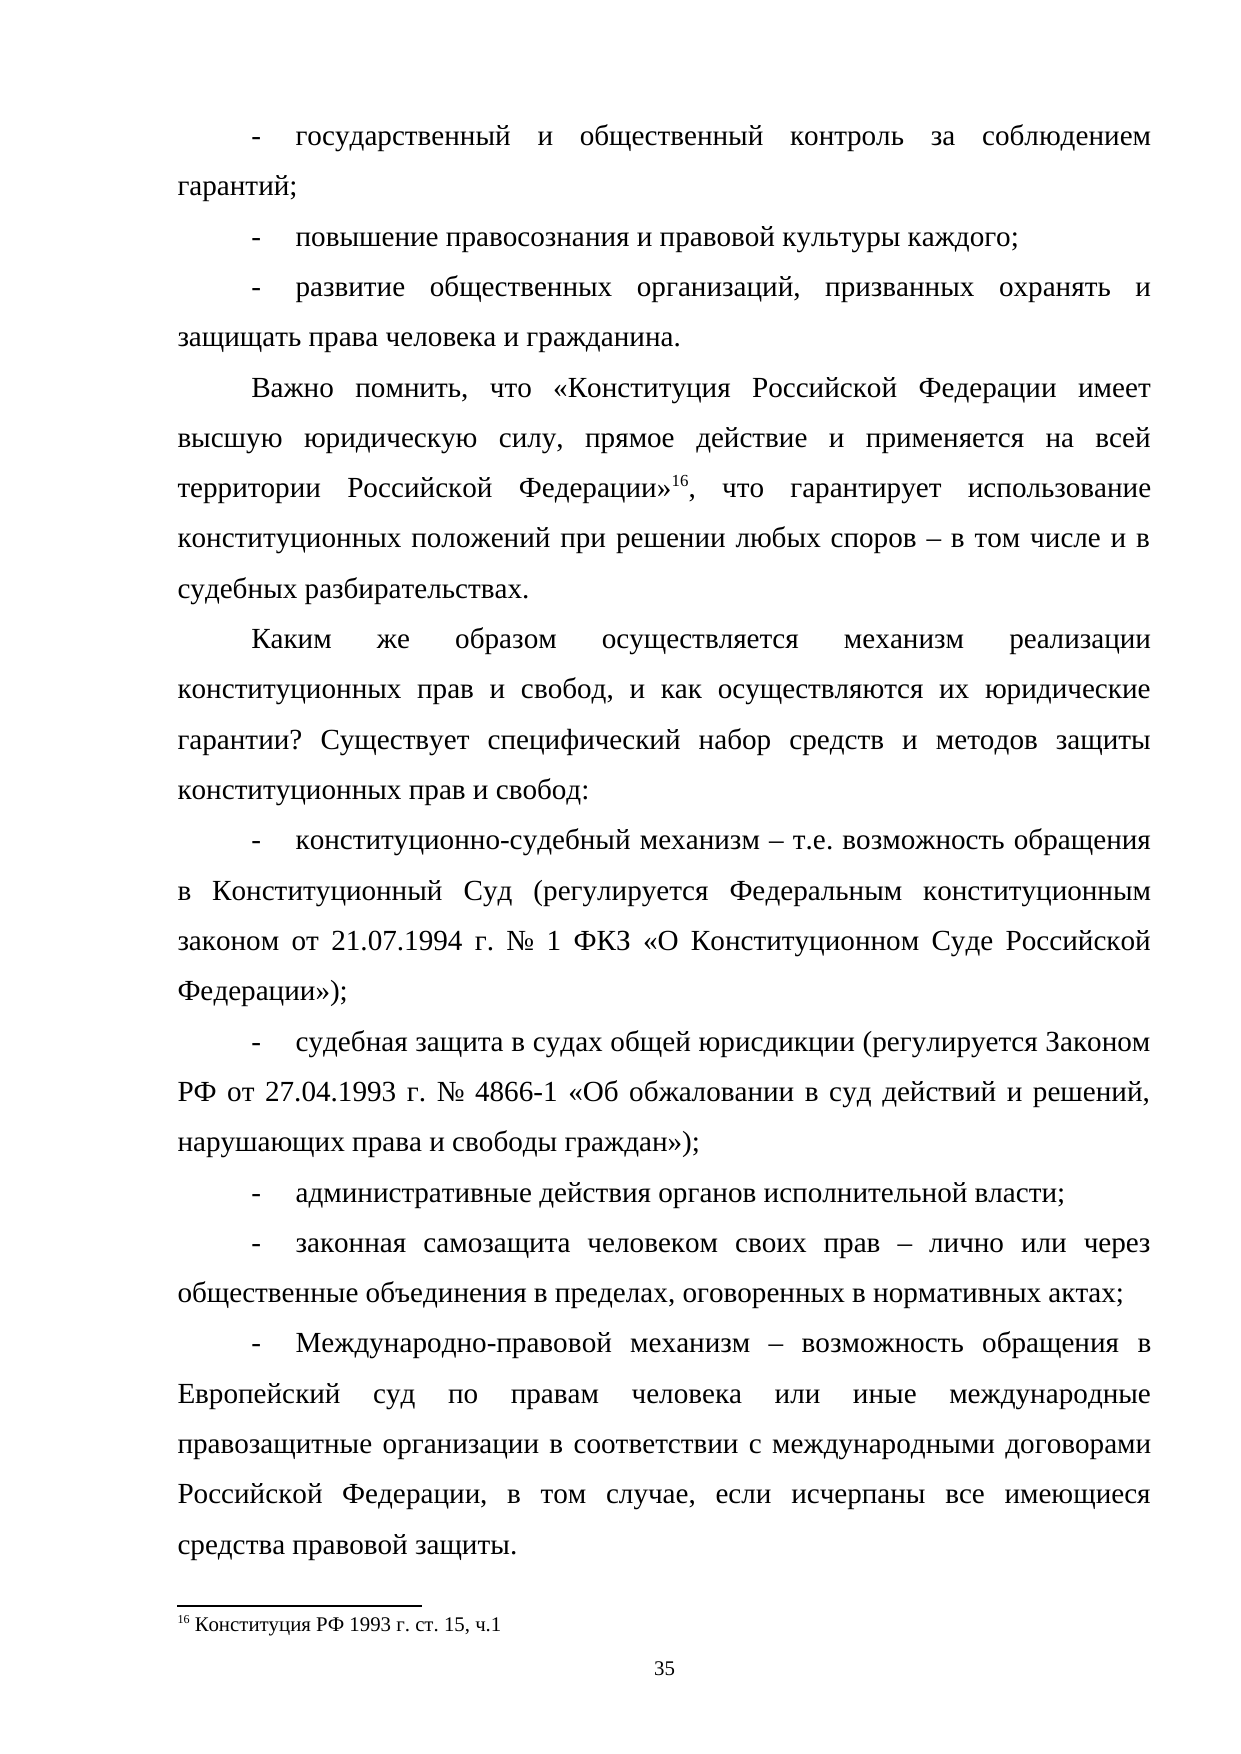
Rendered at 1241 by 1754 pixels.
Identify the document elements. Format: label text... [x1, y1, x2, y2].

list конституционно-судебный механизм – т.е. возможность обращения в Конституционный Суд (регулируется Федеральным конституционным законом от 21.07.1994 г. № 1 ФКЗ «О Конституционном Суде Российской Федерации»); [177, 822, 1152, 1007]
list административные действия органов исполнительной власти; [177, 1175, 1152, 1208]
list Международно-правовой механизм – возможность обращения в Европейский суд по правам человека или иные международные правозащитные организации в соответствии с международными договорами Российской Федерации, в том случае, если исчерпаны все имеющиеся средства правовой защиты. [177, 1326, 1152, 1560]
text Каким же образом осуществляется механизм реализации конституционных прав и свобод, и как осуществляются их юридические гарантии? Существует специфический набор средств и методов защиты конституционных прав и свобод: [177, 621, 1152, 806]
list судебная защита в судах общей юрисдикции (регулируется Законом РФ от 27.04.1993 г. № 4866-1 «Об обжаловании в суд действий и решений, нарушающих права и свободы граждан»); [177, 1024, 1152, 1158]
list развитие общественных организаций, призванных охранять и защищать права человека и гражданина. [177, 269, 1152, 353]
list законная самозащита человеком своих прав – лично или через общественные объединения в пределах, оговоренных в нормативных актах; [177, 1225, 1152, 1309]
list повышение правосознания и правовой культуры каждого; [177, 219, 1152, 252]
text Важно помнить, что «Конституция Российской Федерации имеет высшую юридическую силу, прямое действие и применяется на всей территории Российской Федерации», что гарантирует использование конституционных положений при решении любых споров – в том числе и в судебных разбирательствах. [177, 370, 1152, 604]
list государственный и общественный контроль за соблюдением гарантий; [177, 118, 1152, 202]
